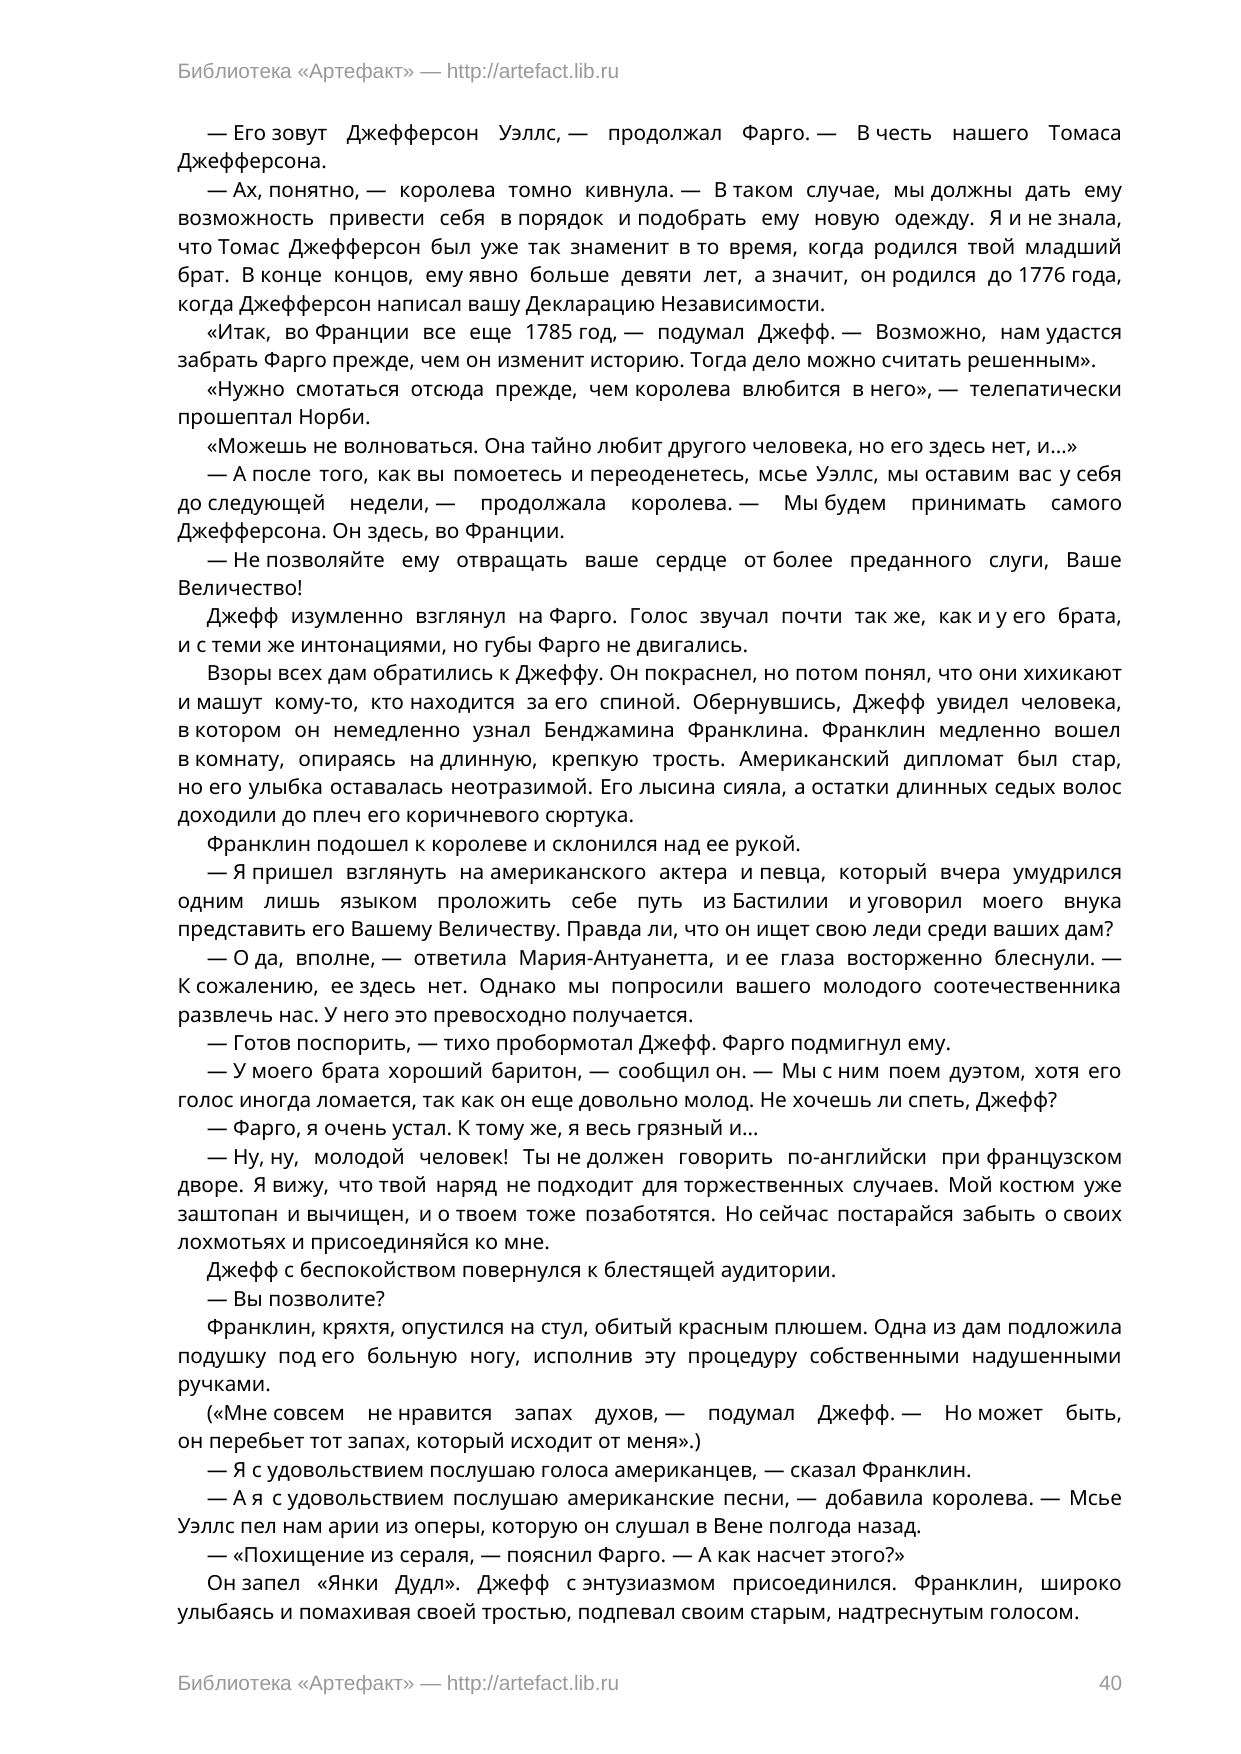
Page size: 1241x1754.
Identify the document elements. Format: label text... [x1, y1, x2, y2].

text — Я с удовольствием послушаю голоса американцев, — сказал Франклин. [177, 1455, 1122, 1483]
text «Нужно смотаться отсюда прежде, чем королева влюбится в него», — телепатически прошептал Норби. [177, 374, 1122, 431]
text Джефф изумленно взглянул на Фарго. Голос звучал почти так же, как и у его брата, и с теми же интонациями, но губы Фарго не двигались. [177, 602, 1122, 658]
text Взоры всех дам обратились к Джеффу. Он покраснел, но потом понял, что они хихикают и машут кому-то, кто находится за его спиной. Обернувшись, Джефф увидел человека, в котором он немедленно узнал Бенджамина Франклина. Франклин медленно вошел в комнату, опираясь на длинную, крепкую трость. Американский дипломат был стар, но его улыбка оставалась неотразимой. Его лысина сияла, а остатки длинных седых волос доходили до плеч его коричневого сюртука. [177, 658, 1122, 829]
text — У моего брата хороший баритон, — сообщил он. — Мы с ним поем дуэтом, хотя его голос иногда ломается, так как он еще довольно молод. Не хочешь ли спеть, Джефф? [177, 1057, 1122, 1113]
text — «Похищение из сераля, — пояснил Фарго. — А как насчет этого?» [177, 1540, 1122, 1568]
text — Вы позволите? [177, 1284, 1122, 1312]
text — Фарго, я очень устал. К тому же, я весь грязный и… [177, 1113, 1122, 1142]
text («Мне совсем не нравится запах духов, — подумал Джефф. — Но может быть, он перебьет тот запах, который исходит от меня».) [177, 1398, 1122, 1455]
text Франклин подошел к королеве и склонился над ее рукой. [177, 829, 1122, 857]
text Джефф с беспокойством повернулся к блестящей аудитории. [177, 1256, 1122, 1284]
text — Я пришел взглянуть на американского актера и певца, который вчера умудрился одним лишь языком проложить себе путь из Бастилии и уговорил моего внука представить его Вашему Величеству. Правда ли, что он ищет свою леди среди ваших дам? [177, 857, 1122, 943]
text — Его зовут Джефферсон Уэллс, — продолжал Фарго. — В честь нашего Томаса Джефферсона. [177, 118, 1122, 175]
text Франклин, кряхтя, опустился на стул, обитый красным плюшем. Одна из дам подложила подушку под его больную ногу, исполнив эту процедуру собственными надушенными ручками. [177, 1312, 1122, 1398]
text Он запел «Янки Дудл». Джефф с энтузиазмом присоединился. Франклин, широко улыбаясь и помахивая своей тростью, подпевал своим старым, надтреснутым голосом. [177, 1568, 1122, 1625]
text — Готов поспорить, — тихо пробормотал Джефф. Фарго подмигнул ему. [177, 1028, 1122, 1057]
text — Не позволяйте ему отвращать ваше сердце от более преданного слуги, Ваше Величество! [177, 545, 1122, 602]
text — О да, вполне, — ответила Мария-Антуанетта, и ее глаза восторженно блеснули. — К сожалению, ее здесь нет. Однако мы попросили вашего молодого соотечественника развлечь нас. У него это превосходно получается. [177, 943, 1122, 1028]
text «Можешь не волноваться. Она тайно любит другого человека, но его здесь нет, и…» [177, 431, 1122, 459]
text — Ну, ну, молодой человек! Ты не должен говорить по-английски при французском дворе. Я вижу, что твой наряд не подходит для торжественных случаев. Мой костюм уже заштопан и вычищен, и о твоем тоже позаботятся. Но сейчас постарайся забыть о своих лохмотьях и присоединяйся ко мне. [177, 1142, 1122, 1256]
text — А после того, как вы помоетесь и переоденетесь, мсье Уэллс, мы оставим вас у себя до следующей недели, — продолжала королева. — Мы будем принимать самого Джефферсона. Он здесь, во Франции. [177, 459, 1122, 545]
text — А я с удовольствием послушаю американские песни, — добавила королева. — Мсье Уэллс пел нам арии из оперы, которую он слушал в Вене полгода назад. [177, 1483, 1122, 1540]
text — Ах, понятно, — королева томно кивнула. — В таком случае, мы должны дать ему возможность привести себя в порядок и подобрать ему новую одежду. Я и не знала, что Томас Джефферсон был уже так знаменит в то время, когда родился твой младший брат. В конце концов, ему явно больше девяти лет, а значит, он родился до 1776 года, когда Джефферсон написал вашу Декларацию Независимости. [177, 175, 1122, 317]
text «Итак, во Франции все еще 1785 год, — подумал Джефф. — Возможно, нам удастся забрать Фарго прежде, чем он изменит историю. Тогда дело можно считать решенным». [177, 317, 1122, 374]
